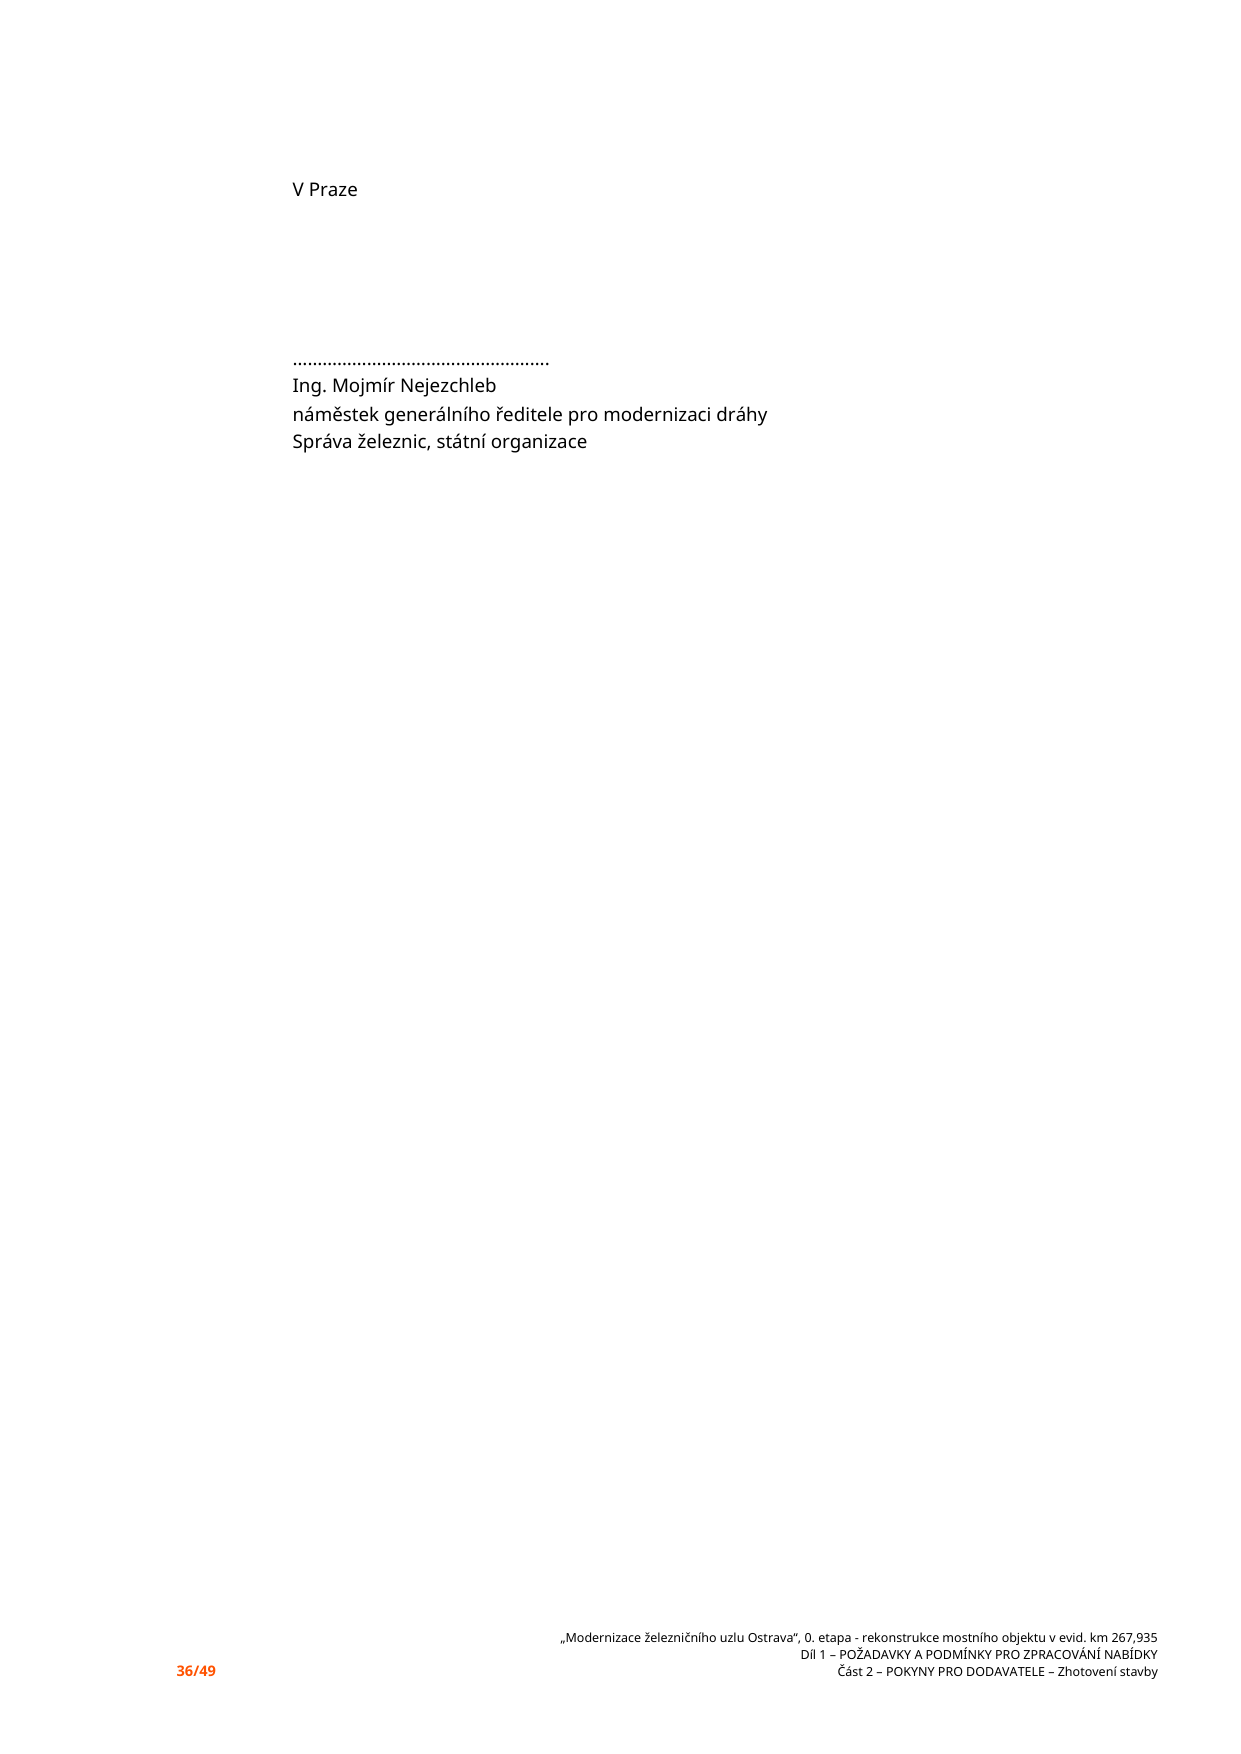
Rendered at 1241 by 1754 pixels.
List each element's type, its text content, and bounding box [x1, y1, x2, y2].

text Ing. Mojmír Nejezchleb [292, 373, 1122, 398]
text náměstek generálního ředitele pro modernizaci dráhy [292, 401, 1122, 426]
text V Praze [292, 177, 1122, 202]
text Správa železnic, státní organizace [292, 429, 1122, 454]
text ……………………………………………. [292, 345, 1122, 370]
